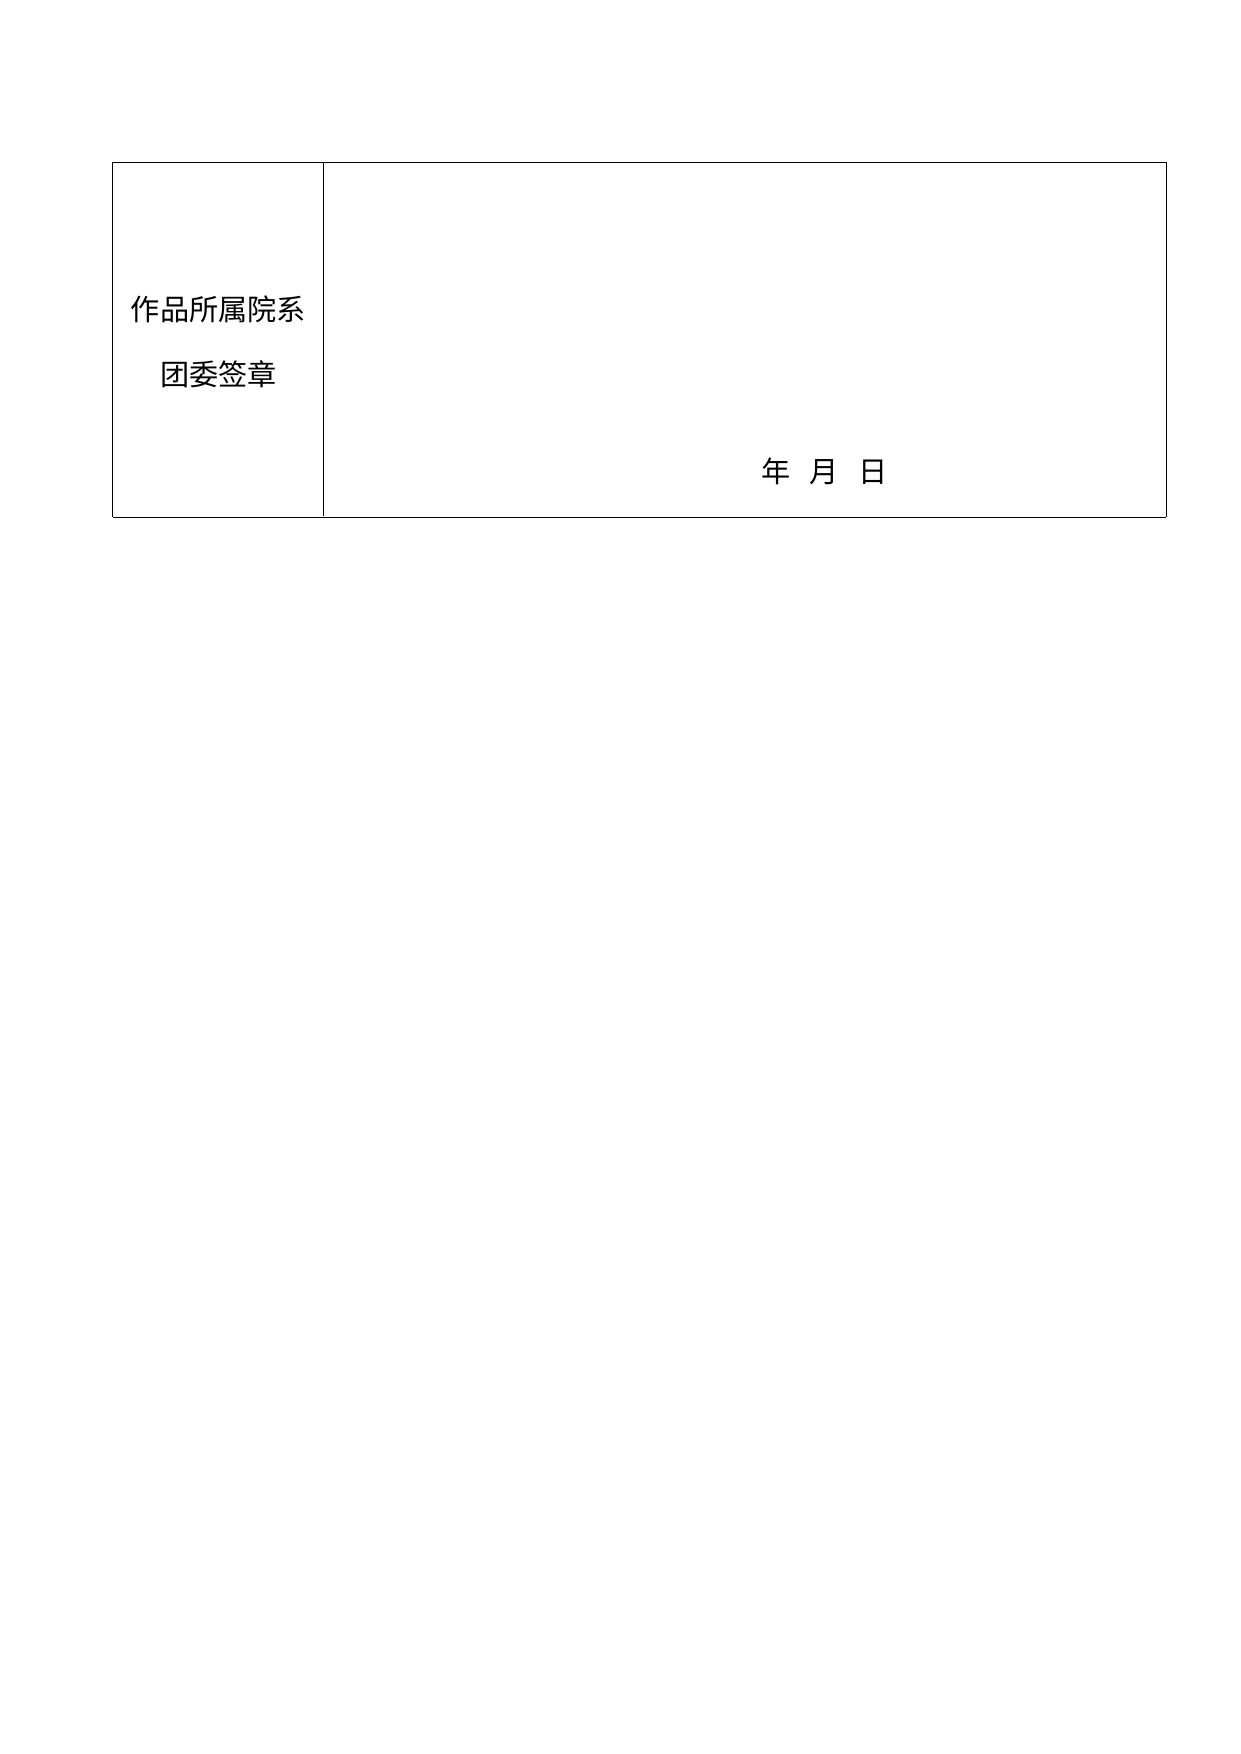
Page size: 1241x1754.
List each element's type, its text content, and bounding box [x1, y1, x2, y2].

table_cell 作品所属院系 团委签章 [113, 163, 323, 516]
table_cell 年 月 日 [324, 163, 1166, 516]
